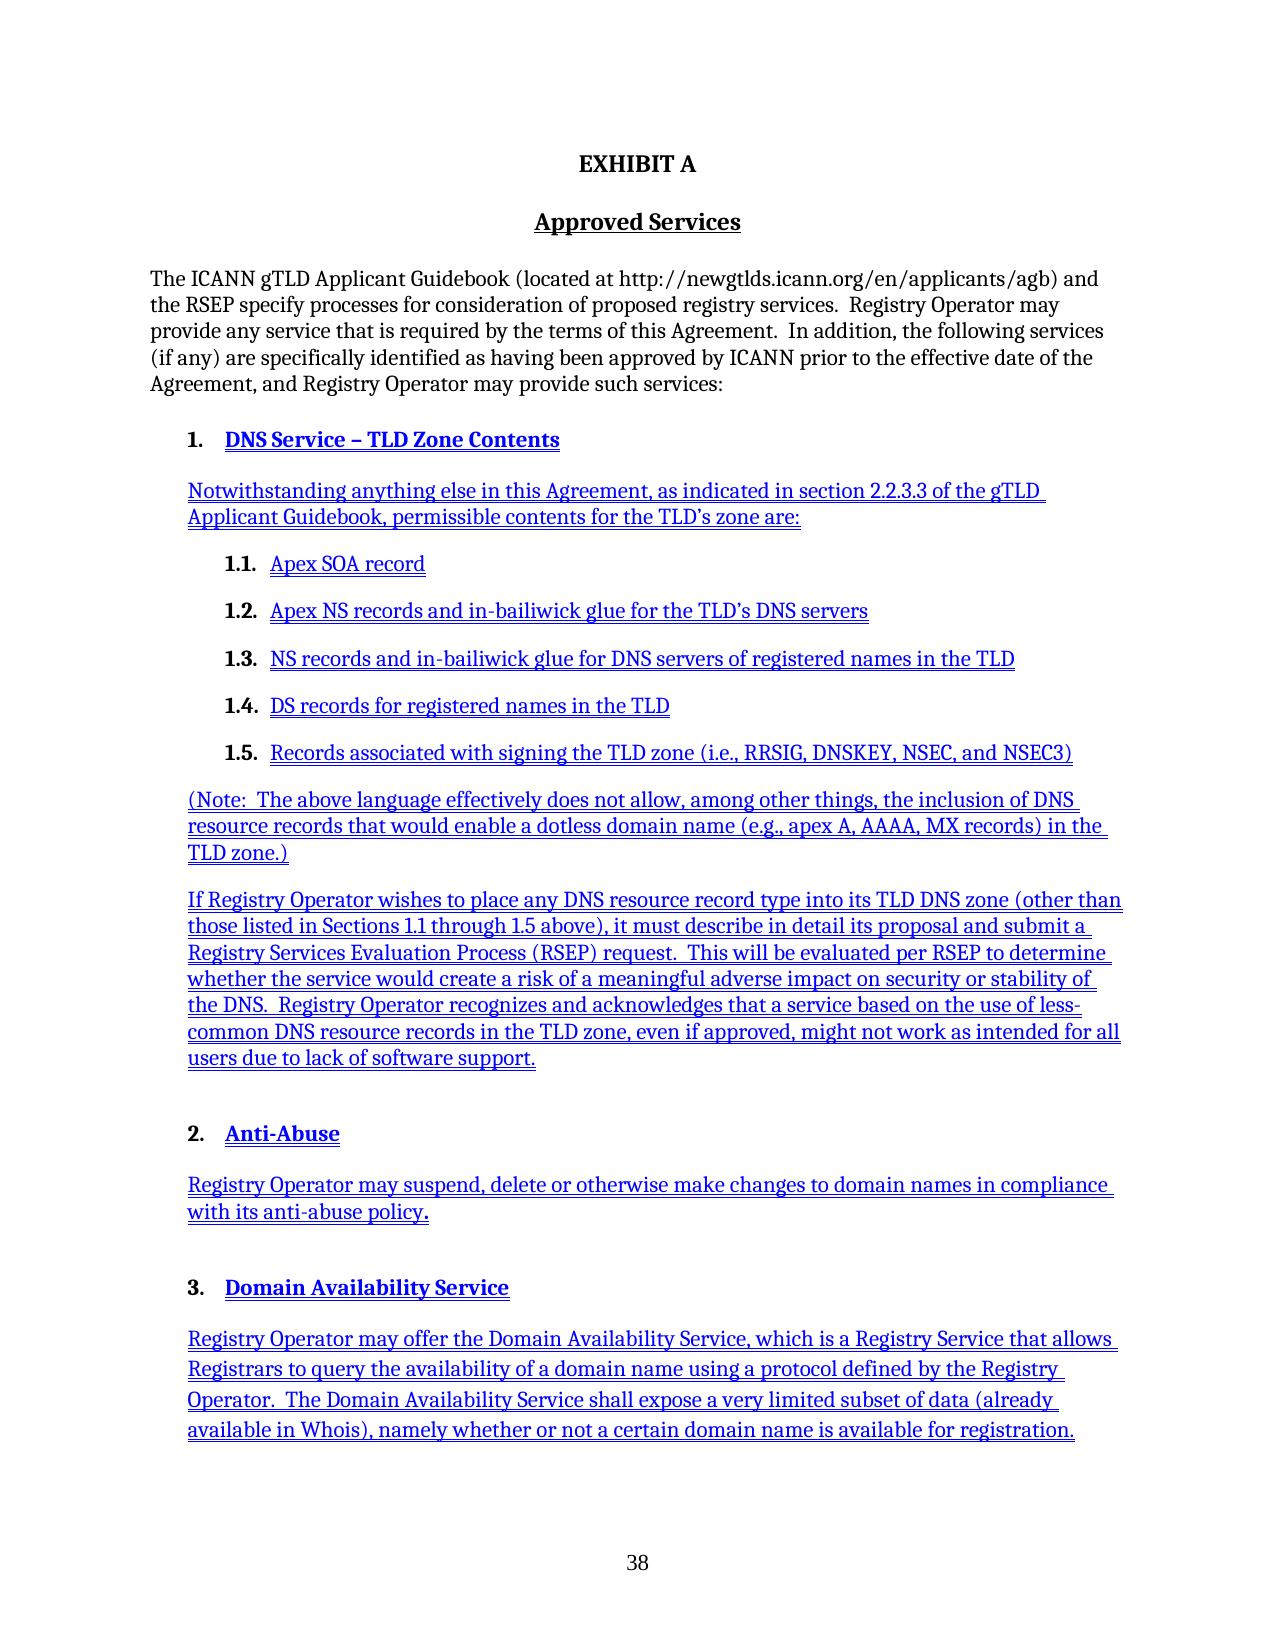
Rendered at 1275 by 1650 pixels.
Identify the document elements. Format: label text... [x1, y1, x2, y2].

list DS records for registered names in the TLD [225, 692, 1125, 719]
text The ICANN gTLD Applicant Guidebook (located at http://newgtlds.icann.org/en/applicants/agb) and the RSEP specify processes for consideration of proposed registry services. Registry Operator may provide any service that is required by the terms of this Agreement. In addition, the following services (if any) are specifically identified as having been approved by ICANN prior to the effective date of the Agreement, and Registry Operator may provide such services: [150, 265, 1125, 397]
list Domain Availability Service [187, 1275, 1125, 1301]
text Registry Operator may suspend, delete or otherwise make changes to domain names in compliance with its anti-abuse policy. [187, 1172, 1125, 1225]
list Apex SOA record [225, 551, 1125, 577]
text Registry Operator may offer the Domain Availability Service, which is a Registry Service that allows Registrars to query the availability of a domain name using a protocol defined by the Registry Operator. The Domain Availability Service shall expose a very limited subset of data (already available in Whois), namely whether or not a certain domain name is available for registration. [187, 1326, 1125, 1443]
text If Registry Operator wishes to place any DNS resource record type into its TLD DNS zone (other than those listed in Sections 1.1 through 1.5 above), it must describe in detail its proposal and submit a Registry Services Evaluation Process (RSEP) request. This will be evaluated per RSEP to determine whether the service would create a risk of a meaningful adverse impact on security or stability of the DNS. Registry Operator recognizes and acknowledges that a service based on the use of less-common DNS resource records in the TLD zone, even if approved, might not work as intended for all users due to lack of software support. [187, 887, 1125, 1071]
list DNS Service – TLD Zone Contents [187, 426, 1125, 453]
text Notwithstanding anything else in this Agreement, as indicated in section 2.2.3.3 of the gTLD Applicant Guidebook, permissible contents for the TLD’s zone are: [187, 477, 1125, 530]
text EXHIBIT A Approved Services [150, 150, 1125, 236]
list NS records and in-bailiwick glue for DNS servers of registered names in the TLD [225, 645, 1125, 672]
list Apex NS records and in-bailiwick glue for the TLD’s DNS servers [225, 598, 1125, 624]
list Records associated with signing the TLD zone (i.e., RRSIG, DNSKEY, NSEC, and NSEC3) [225, 740, 1125, 766]
text (Note: The above language effectively does not allow, among other things, the inclusion of DNS resource records that would enable a dotless domain name (e.g., apex A, AAAA, MX records) in the TLD zone.) [187, 787, 1125, 866]
list Anti-Abuse [187, 1121, 1125, 1148]
